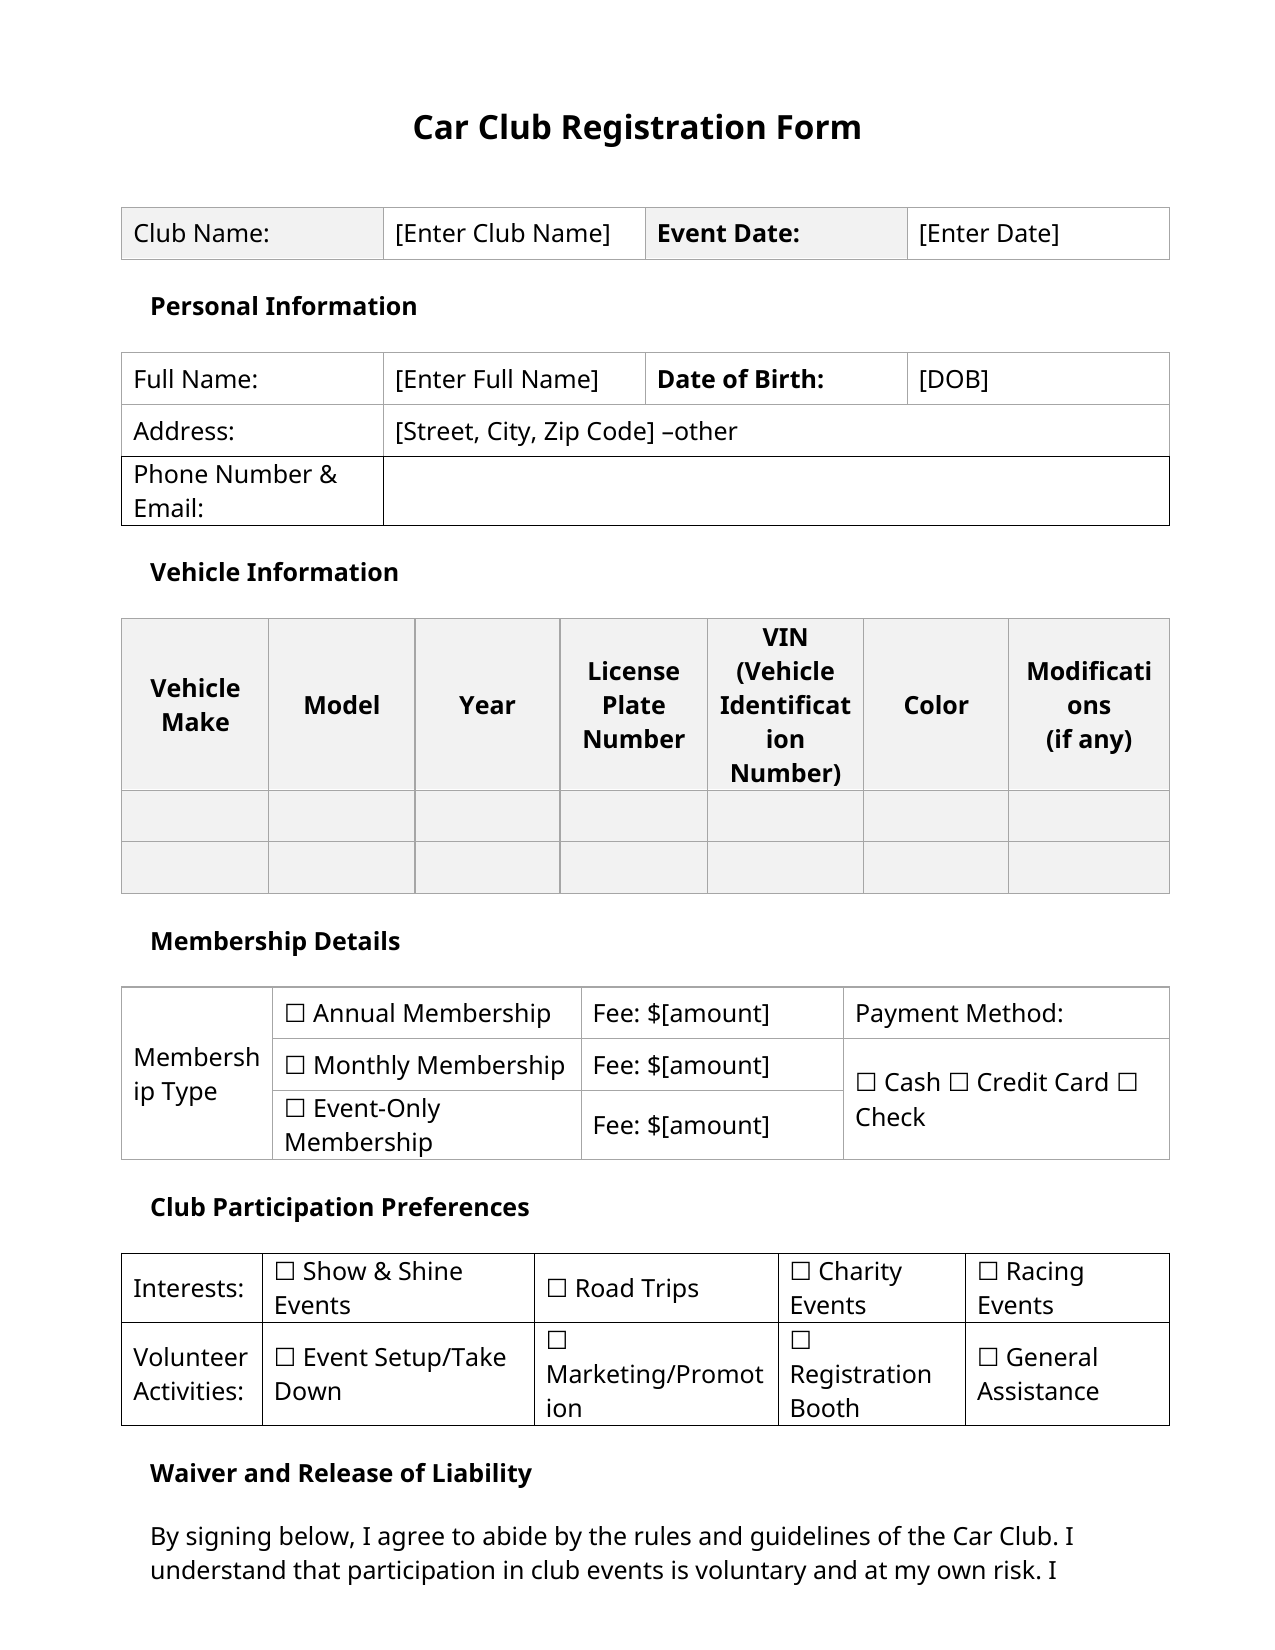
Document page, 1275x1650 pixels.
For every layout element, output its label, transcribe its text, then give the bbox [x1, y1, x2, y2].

table_cell [708, 842, 863, 893]
table_header Vehicle Make [122, 619, 268, 789]
table_cell ☐ Monthly Membership [273, 1039, 581, 1090]
table_header [Enter Club Name] [384, 208, 645, 258]
text Club Participation Preferences [150, 1189, 1125, 1223]
table_header Modifications (if any) [1009, 619, 1169, 789]
table_header ☐ Road Trips [535, 1254, 778, 1322]
table_cell [122, 842, 268, 893]
table_header ☐ Charity Events [779, 1254, 965, 1322]
table_header [DOB] [908, 353, 1169, 404]
table_header Membership Type [122, 988, 272, 1159]
table_cell [269, 842, 414, 893]
table_cell ☐ Event-Only Membership [273, 1091, 581, 1159]
table_header Payment Method: [844, 988, 1169, 1038]
table_cell Fee: $[amount] [582, 1039, 843, 1090]
table_cell Volunteer Activities: [122, 1323, 262, 1425]
table_cell ☐ General Assistance [966, 1323, 1169, 1425]
text Waiver and Release of Liability [150, 1455, 1125, 1489]
table_cell [708, 791, 863, 841]
table_header ☐ Annual Membership [273, 988, 581, 1038]
table_cell [864, 791, 1008, 841]
table_cell [1009, 791, 1169, 841]
table_cell [384, 457, 1169, 525]
table_cell ☐ Event Setup/Take Down [263, 1323, 534, 1425]
table_cell Phone Number & Email: [122, 457, 383, 525]
table_header Year [416, 619, 559, 789]
table_header Event Date: [646, 208, 907, 258]
table_cell [416, 791, 559, 841]
table_header VIN (Vehicle Identification Number) [708, 619, 863, 789]
table_cell [122, 791, 268, 841]
table_cell Address: [122, 405, 383, 456]
table_header Full Name: [122, 353, 383, 404]
table_cell Fee: $[amount] [582, 1091, 843, 1159]
text Membership Details [150, 923, 1125, 957]
table_cell [269, 791, 414, 841]
table_header Model [269, 619, 414, 789]
table_cell [416, 842, 559, 893]
table_cell [561, 791, 707, 841]
table_cell ☐ Registration Booth [779, 1323, 965, 1425]
table_cell ☐ Cash ☐ Credit Card ☐ Check [844, 1039, 1169, 1159]
table_header [Enter Date] [908, 208, 1169, 258]
table_header Interests: [122, 1254, 262, 1322]
table_cell ☐ Marketing/Promotion [535, 1323, 778, 1425]
table_header ☐ Show & Shine Events [263, 1254, 534, 1322]
table_header License Plate Number [561, 619, 707, 789]
table_cell [561, 842, 707, 893]
table_header Fee: $[amount] [582, 988, 843, 1038]
table_cell [Street, City, Zip Code] –other [384, 405, 1169, 456]
table_header [Enter Full Name] [384, 353, 645, 404]
table_header Date of Birth: [646, 353, 907, 404]
table_cell [864, 842, 1008, 893]
table_header ☐ Racing Events [966, 1254, 1169, 1322]
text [150, 1518, 1125, 1587]
text Vehicle Information [150, 555, 1125, 589]
table_cell [1009, 842, 1169, 893]
table_header Club Name: [122, 208, 383, 258]
text Personal Information [150, 289, 1125, 323]
table_header Color [864, 619, 1008, 789]
